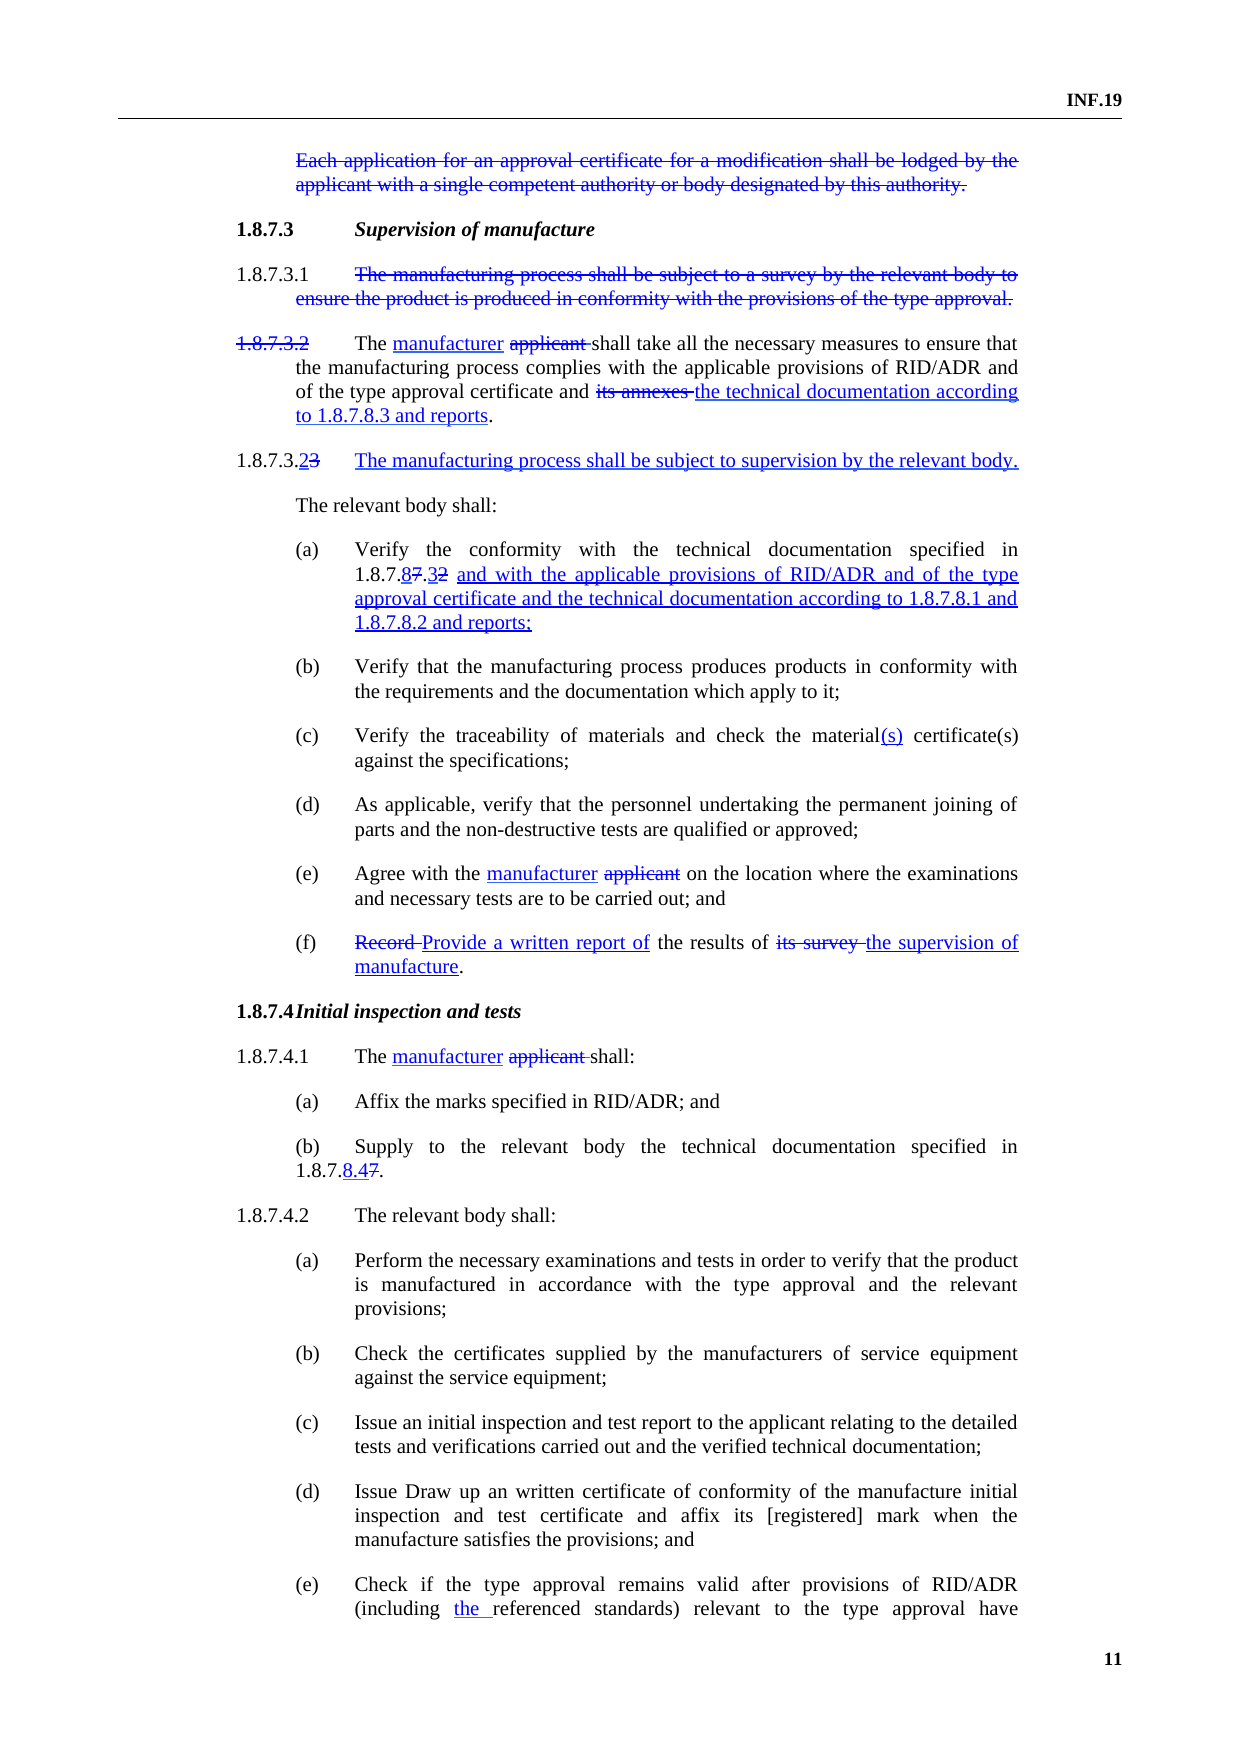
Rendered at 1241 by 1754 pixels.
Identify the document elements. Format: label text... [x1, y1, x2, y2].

text (c) Verify the traceability of materials and check the material(s) certificate(s) against the specifications; [295, 723, 1019, 772]
text (b) Verify that the manufacturing process produces products in conformity with the requirements and the documentation which apply to it; [295, 654, 1019, 703]
text (c) Issue an initial inspection and test report to the applicant relating to the detailed tests and verifications carried out and the verified technical documentation; [295, 1410, 1019, 1458]
subtitle 1.8.7.4.1 The manufacturer applicant shall: [236, 1044, 1019, 1068]
subtitle 1.8.7.3.1 The manufacturing process shall be subject to a survey by the relevant body to ensure the product is produced in conformity with the provisions of the type approval. [236, 262, 1019, 310]
subtitle 1.8.7.4.2 The relevant body shall: [236, 1203, 1019, 1227]
subtitle 1.8.7.3.23 The manufacturing process shall be subject to supervision by the relevant body. [236, 448, 1019, 472]
text (d) Issue Draw up an written certificate of conformity of the manufacture initial inspection and test certificate and affix its [registered] mark when the manufacture satisfies the provisions; and [295, 1479, 1019, 1551]
subtitle 1.8.7.3 Supervision of manufacture [236, 217, 1019, 241]
text (d) As applicable, verify that the personnel undertaking the permanent joining of parts and the non-destructive tests are qualified or approved; [295, 792, 1019, 841]
text (a) Verify the conformity with the technical documentation specified in 1.8.7.87.32 and with the applicable provisions of RID/ADR and of the type approval certificate and the technical documentation according to 1.8.7.8.1 and 1.8.7.8.2 and reports; [295, 537, 1019, 634]
text (a) Affix the marks specified in RID/ADR; and [295, 1089, 1019, 1113]
text (e) Agree with the manufacturer applicant on the location where the examinations and necessary tests are to be carried out; and [295, 861, 1019, 909]
text (b) Check the certificates supplied by the manufacturers of service equipment against the service equipment; [295, 1341, 1019, 1389]
subtitle 1.8.7.3.2 The manufacturer applicant shall take all the necessary measures to ensure that the manufacturing process complies with the applicable provisions of RID/ADR and of the type approval certificate and its annexes the technical documentation according to 1.8.7.8.3 and reports. [236, 331, 1019, 427]
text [295, 1572, 1019, 1620]
text (a) Perform the necessary examinations and tests in order to verify that the product is manufactured in accordance with the type approval and the relevant provisions; [295, 1248, 1019, 1320]
text (f) Record Provide a written report of the results of its survey the supervision of manufacture. [295, 930, 1019, 978]
text Each application for an approval certificate for a modification shall be lodged by the applicant with a single competent authority or body designated by this authority. [295, 162, 1019, 196]
subtitle 1.8.7.4 Initial inspection and tests [236, 999, 1019, 1023]
text (b) Supply to the relevant body the technical documentation specified in 1.8.7.8.47. [295, 1134, 1019, 1182]
text The relevant body shall: [295, 492, 1019, 517]
